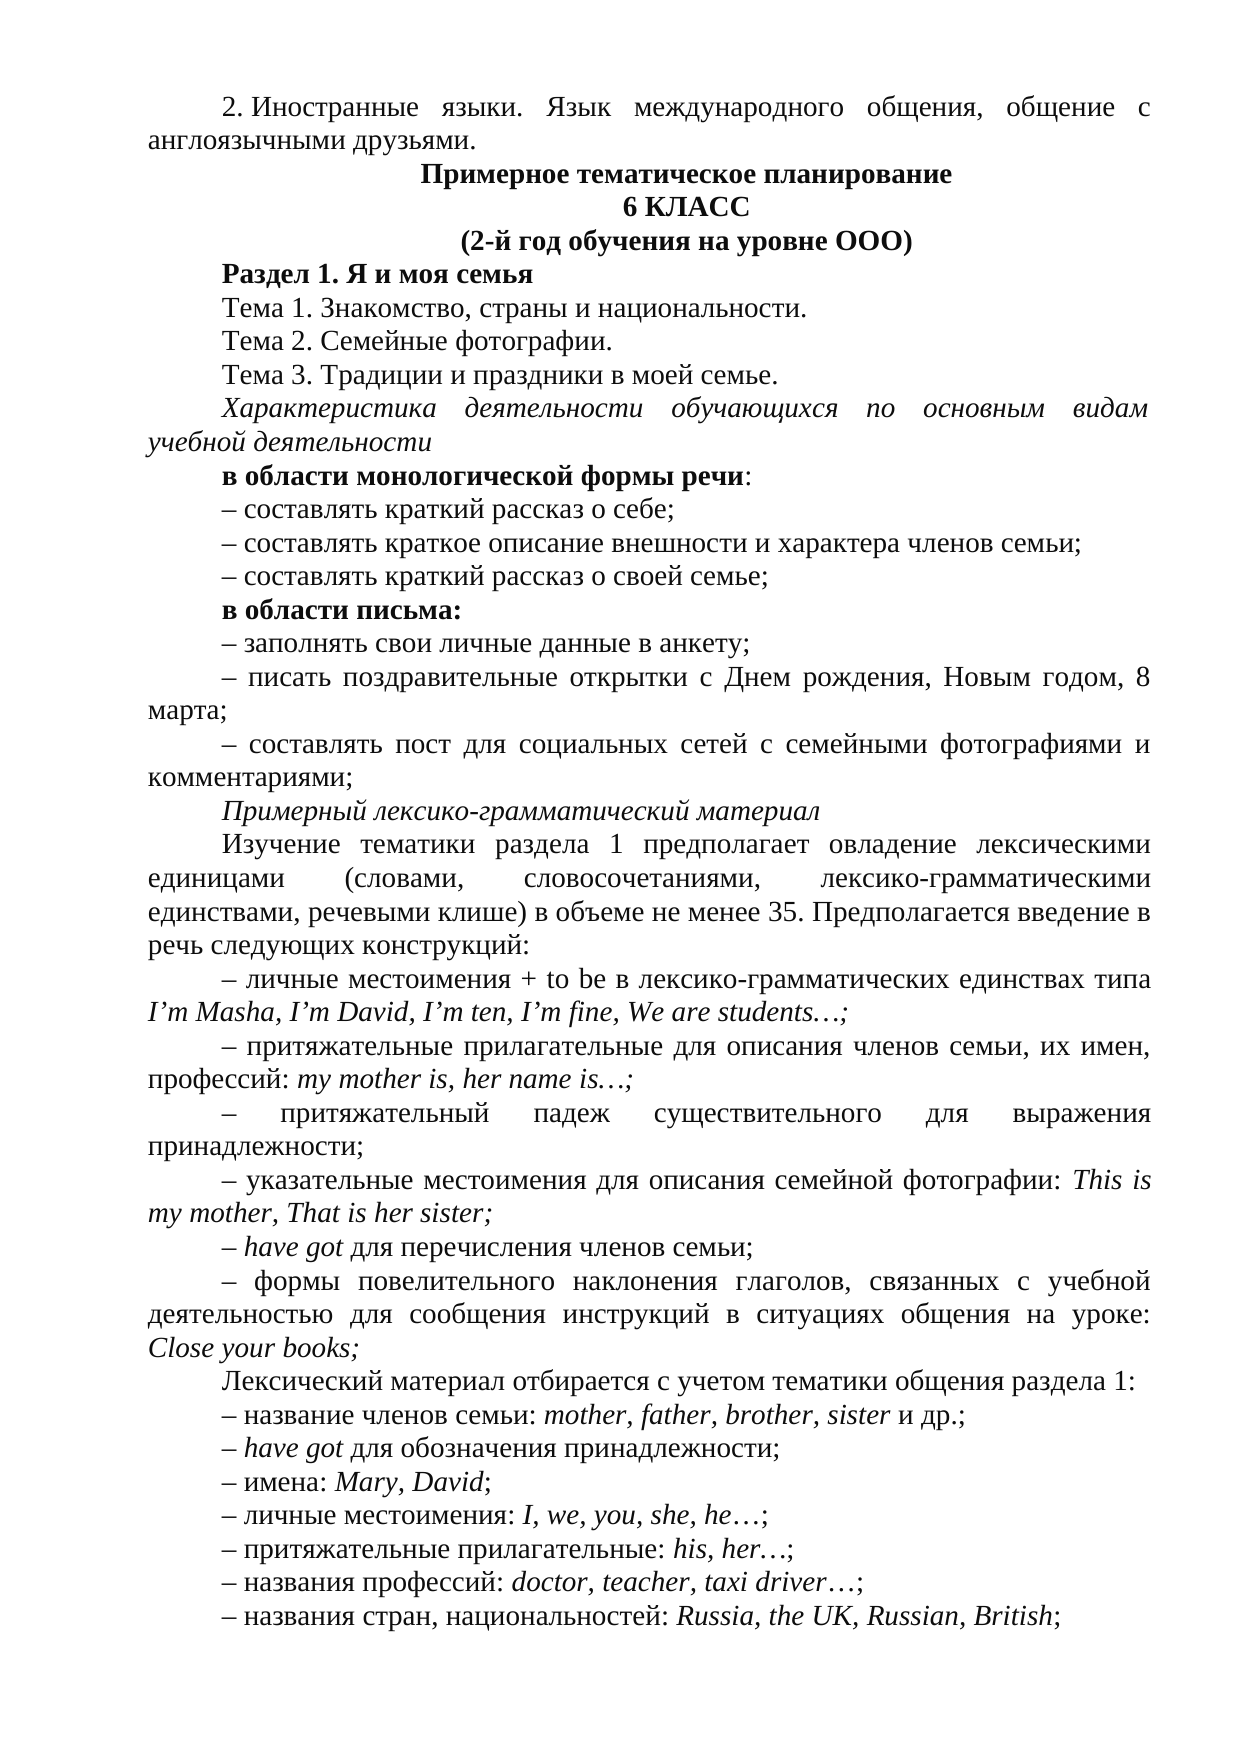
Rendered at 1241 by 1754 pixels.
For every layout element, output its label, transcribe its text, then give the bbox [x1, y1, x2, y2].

text Примерное тематическое планирование [148, 156, 1152, 189]
text в области монологической формы речи: [148, 458, 1152, 491]
text 2. Иностранные языки. Язык международного общения, общение с англоязычными друзьями. [148, 89, 1152, 156]
text Примерный лексико-грамматический материал [148, 793, 1152, 827]
text Тема 2. Семейные фотографии. [148, 323, 1152, 357]
text – название членов семьи: mother, father, brother, sister и др.; [148, 1397, 1152, 1430]
text (2-й год обучения на уровне ООО) [148, 223, 1152, 256]
text в области письма: [148, 592, 1152, 625]
text – личные местоимения: I, we, you, she, he…; [148, 1497, 1152, 1531]
text – притяжательные прилагательные: his, her…; [148, 1531, 1152, 1564]
text Тема 3. Традиции и праздники в моей семье. [148, 357, 1152, 391]
text Изучение тематики раздела 1 предполагает овладение лексическими единицами (словами, словосочетаниями, лексико-грамматическими единствами, речевыми клише) в объеме не менее 35. Предполагается введение в речь следующих конструкций: [148, 827, 1152, 961]
text – имена: Mary, David; [148, 1464, 1152, 1497]
text – указательные местоимения для описания семейной фотографии: This is my mother, That is her sister; [148, 1162, 1152, 1229]
text – составлять краткий рассказ о себе; [148, 491, 1152, 525]
text Тема 1. Знакомство, страны и национальности. [148, 290, 1152, 323]
text – заполнять свои личные данные в анкету; [148, 625, 1152, 659]
text – названия профессий: doctor, teacher, taxi driver…; [148, 1564, 1152, 1598]
text – have got для обозначения принадлежности; [148, 1430, 1152, 1464]
text – have got для перечисления членов семьи; [148, 1229, 1152, 1263]
text – формы повелительного наклонения глаголов, связанных с учебной деятельностью для сообщения инструкций в ситуациях общения на уроке: Close your books; [148, 1263, 1152, 1363]
text Характеристика деятельности обучающихся по основным видам учебной деятельности [148, 391, 1152, 458]
text – составлять краткое описание внешности и характера членов семьи; [148, 525, 1152, 558]
text 6 КЛАСС [148, 189, 1152, 223]
text – названия стран, национальностей: Russia, the UK, Russian, British; [148, 1598, 1152, 1632]
text – притяжательные прилагательные для описания членов семьи, их имен, профессий: my mother is, her name is…; [148, 1028, 1152, 1095]
text – притяжательный падеж существительного для выражения принадлежности; [148, 1095, 1152, 1162]
text – писать поздравительные открытки с Днем рождения, Новым годом, 8 марта; [148, 659, 1152, 726]
text – личные местоимения + to be в лексико-грамматических единствах типа I’m Masha, I’m David, I’m ten, I’m fine, We are students…; [148, 961, 1152, 1028]
text Лексический материал отбирается с учетом тематики общения раздела 1: [148, 1363, 1152, 1397]
text Раздел 1. Я и моя семья [148, 256, 1152, 290]
text – составлять краткий рассказ о своей семье; [148, 558, 1152, 592]
text – составлять пост для социальных сетей с семейными фотографиями и комментариями; [148, 726, 1152, 793]
